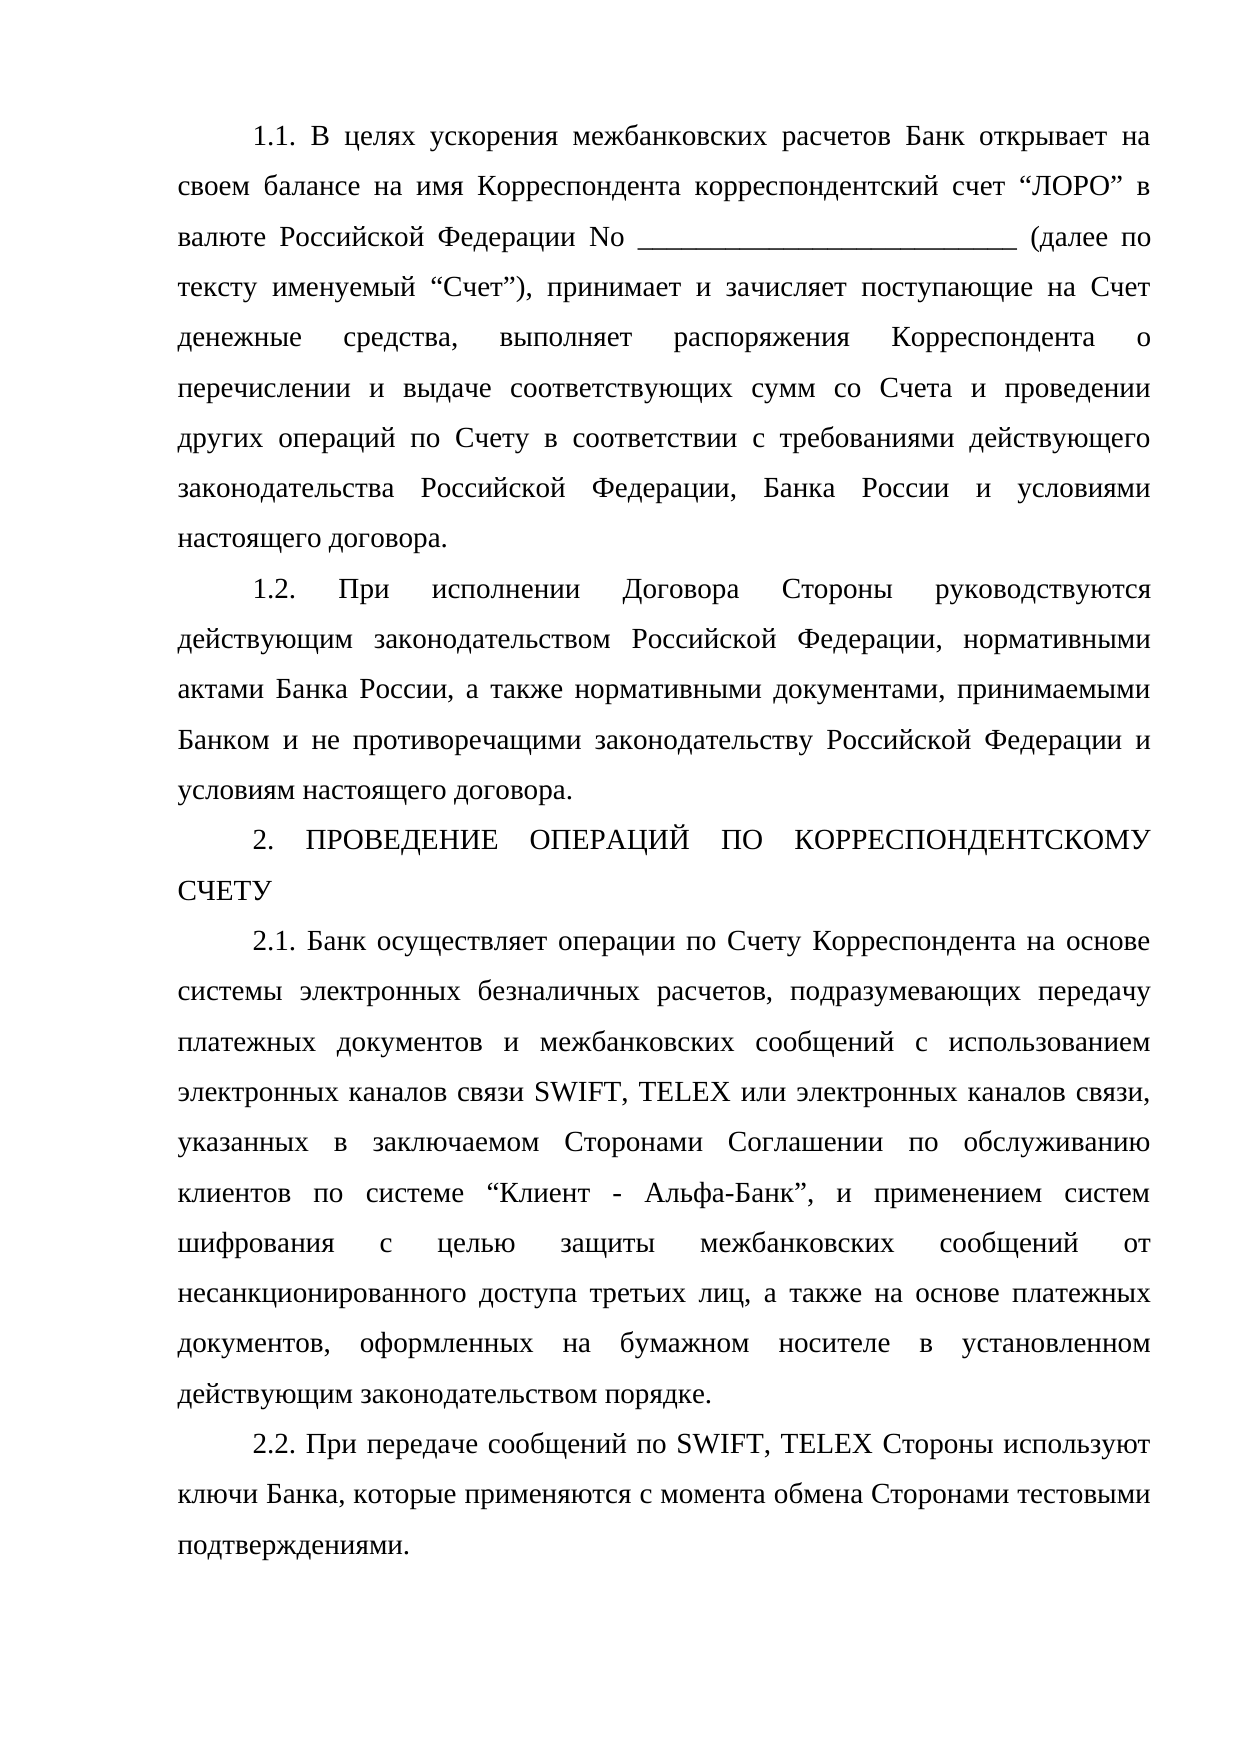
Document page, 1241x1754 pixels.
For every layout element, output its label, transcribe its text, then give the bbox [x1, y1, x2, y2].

text 2. ПРОВЕДЕНИЕ ОПЕРАЦИЙ ПО КОРРЕСПОНДЕНТСКОМУ СЧЕТУ [177, 822, 1152, 906]
text 1.1. В целях ускорения межбанковских расчетов Банк открывает на своем балансе на имя Корреспондента корреспондентский счет “ЛОРО” в валюте Российской Федерации Nо __________________________ (далее по тексту именуемый “Счет”), принимает и зачисляет поступающие на Счет денежные средства, выполняет распоряжения Корреспондента о перечислении и выдаче соответствующих сумм со Счета и проведении других операций по Счету в соответствии с требованиями действующего законодательства Российской Федерации, Банка России и условиями настоящего договора. [177, 118, 1152, 554]
text 2.1. Банк осуществляет операции по Счету Корреспондента на основе системы электронных безналичных расчетов, подразумевающих передачу платежных документов и межбанковских сообщений с использованием электронных каналов связи SWIFT, TELEX или электронных каналов связи, указанных в заключаемом Сторонами Соглашении по обслуживанию клиентов по системе “Клиент - Альфа-Банк”, и применением систем шифрования с целью защиты межбанковских сообщений от несанкционированного доступа третьих лиц, а также на основе платежных документов, оформленных на бумажном носителе в установленном действующим законодательством порядке. [177, 923, 1152, 1409]
text 2.2. При передаче сообщений по SWIFT, TELEX Стороны используют ключи Банка, которые применяются с момента обмена Сторонами тестовыми подтверждениями. [177, 1426, 1152, 1560]
text 1.2. При исполнении Договора Стороны руководствуются действующим законодательством Российской Федерации, нормативными актами Банка России, а также нормативными документами, принимаемыми Банком и не противоречащими законодательству Российской Федерации и условиям настоящего договора. [177, 571, 1152, 806]
